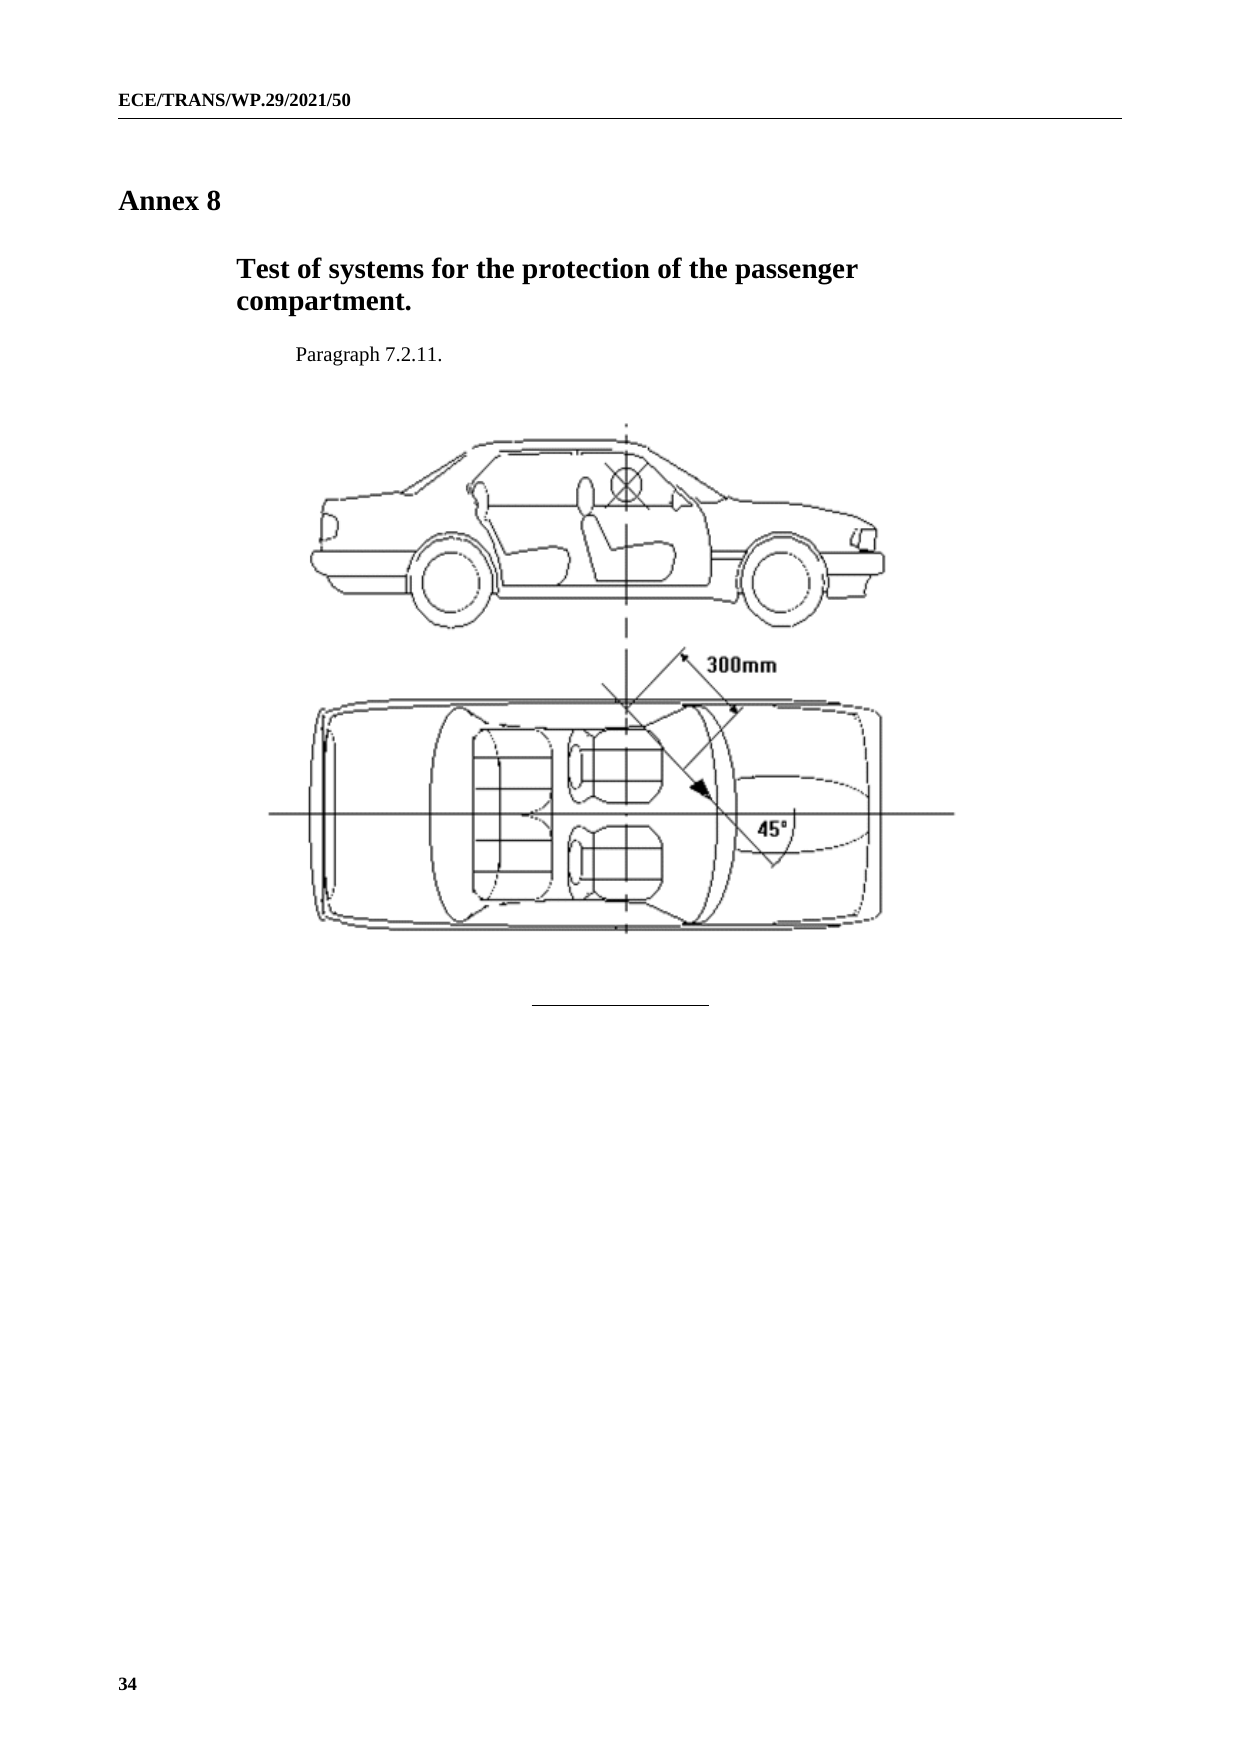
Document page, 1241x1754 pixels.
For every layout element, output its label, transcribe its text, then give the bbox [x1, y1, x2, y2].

text Paragraph 7.2.11. [236, 341, 1004, 366]
picture [236, 407, 987, 960]
text Test of systems for the protection of the passenger compartment. [118, 254, 1004, 316]
text Annex 8 [118, 185, 1004, 216]
